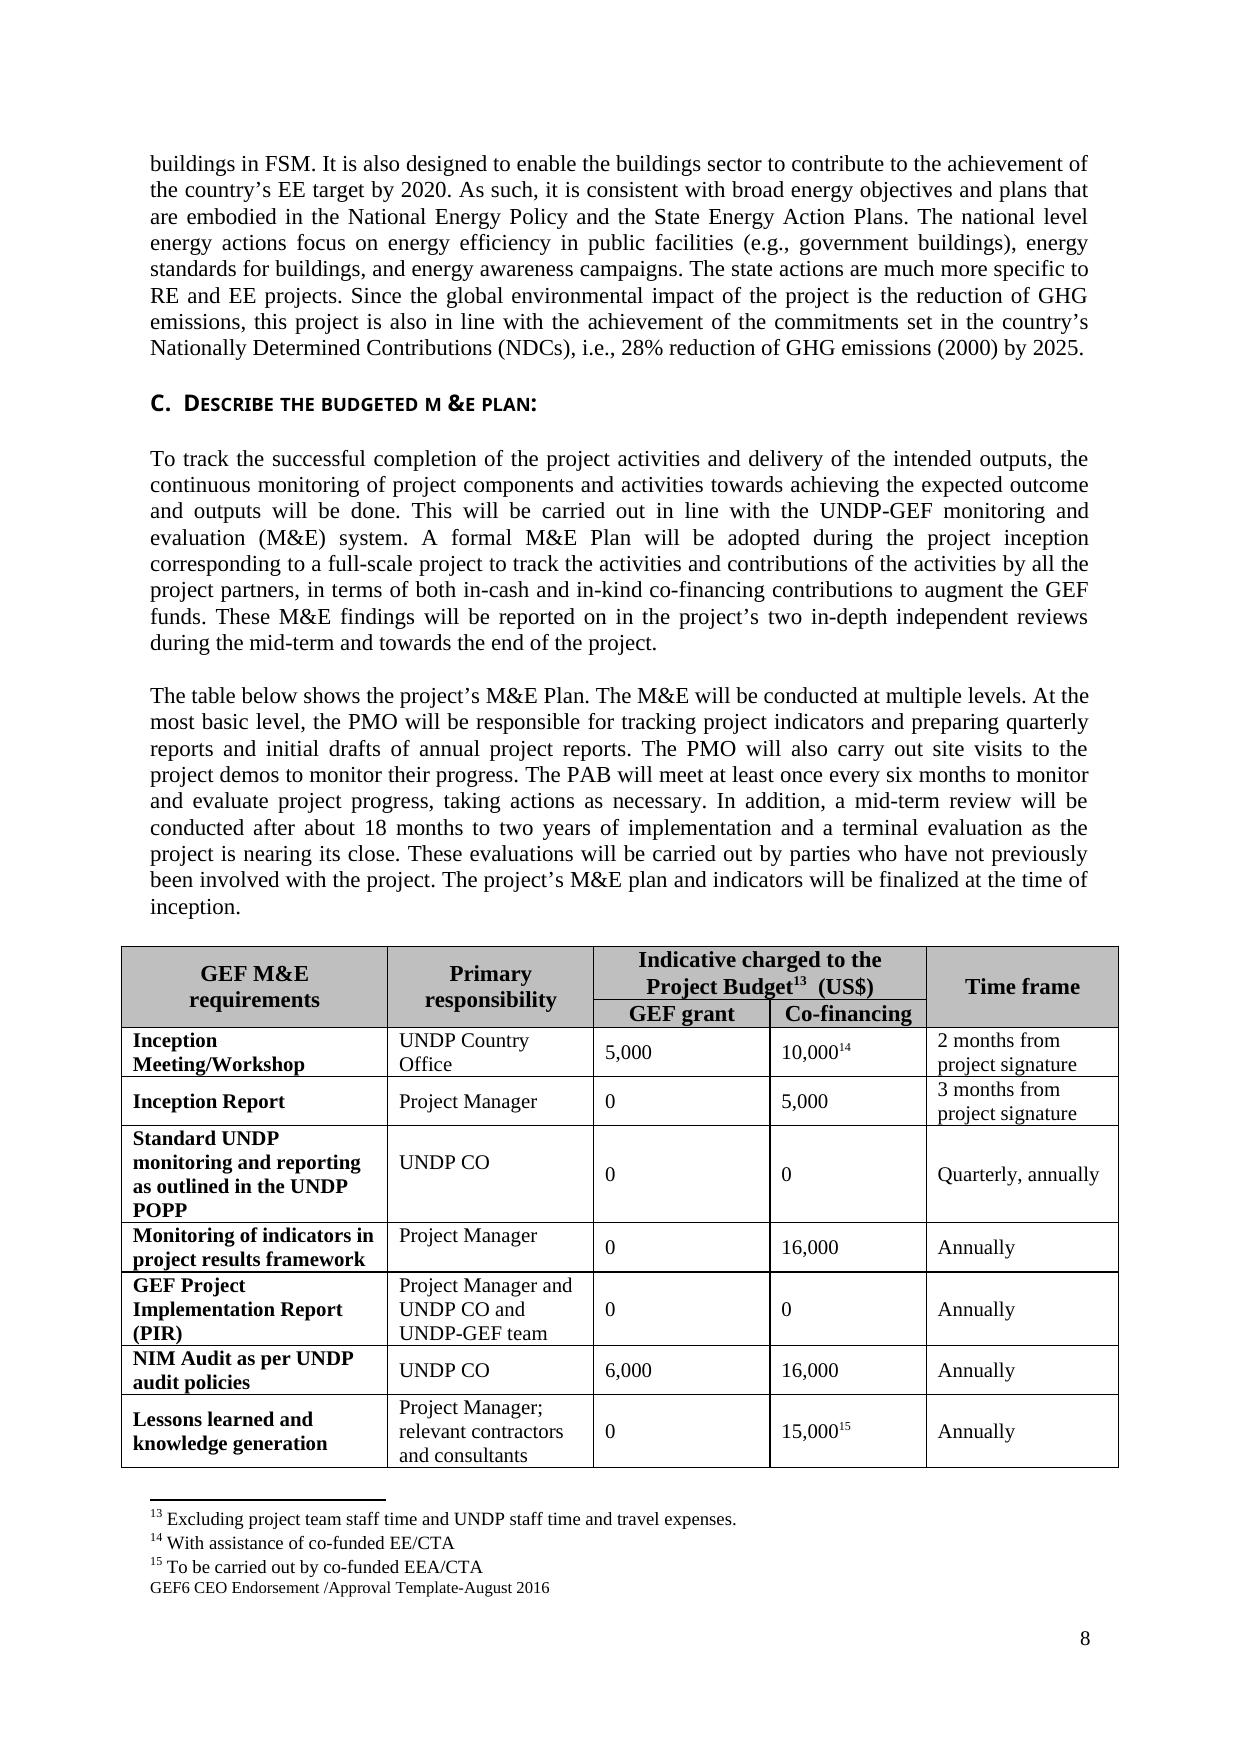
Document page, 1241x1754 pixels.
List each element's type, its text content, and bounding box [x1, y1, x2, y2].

table_cell 5,000 [771, 1077, 926, 1125]
table_cell GEF Project Implementation Report (PIR) [122, 1273, 387, 1345]
table_cell 0 [594, 1273, 769, 1345]
text C. Describe the budgeted m &e plan: [150, 387, 1090, 418]
text To track the successful completion of the project activities and delivery of the intended outputs, the continuous monitoring of project components and activities towards achieving the expected outcome and outputs will be done. This will be carried out in line with the UNDP-GEF monitoring and evaluation (M&E) system. A formal M&E Plan will be adopted during the project inception corresponding to a full-scale project to track the activities and contributions of the activities by all the project partners, in terms of both in-cash and in-kind co-financing contributions to augment the GEF funds. These M&E findings will be reported on in the project’s two in-depth independent reviews during the mid-term and towards the end of the project. [150, 445, 1090, 656]
text The table below shows the project’s M&E Plan. The M&E will be conducted at multiple levels. At the most basic level, the PMO will be responsible for tracking project indicators and preparing quarterly reports and initial drafts of annual project reports. The PMO will also carry out site visits to the project demos to monitor their progress. The PAB will meet at least once every six months to monitor and evaluate project progress, taking actions as necessary. In addition, a mid-term review will be conducted after about 18 months to two years of implementation and a terminal evaluation as the project is nearing its close. These evaluations will be carried out by parties who have not previously been involved with the project. The project’s M&E plan and indicators will be finalized at the time of inception. [150, 682, 1090, 919]
table_cell Project Manager [388, 1223, 593, 1271]
table_cell 0 [594, 1126, 769, 1222]
table_cell UNDP Country Office [388, 1028, 593, 1076]
table_cell UNDP CO [388, 1346, 593, 1394]
table_cell Annually [927, 1395, 1118, 1467]
table_cell 3 months from project signature [927, 1077, 1118, 1125]
table_cell Annually [927, 1346, 1118, 1394]
table_cell Standard UNDP monitoring and reporting as outlined in the UNDP POPP [122, 1126, 387, 1222]
table_cell Inception Meeting/Workshop [122, 1028, 387, 1076]
table_cell UNDP CO [388, 1126, 593, 1222]
table_cell Annually [927, 1273, 1118, 1345]
table_cell 16,000 [771, 1223, 926, 1271]
table_cell 5,000 [594, 1028, 769, 1076]
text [150, 150, 1090, 361]
table_cell Project Manager; relevant contractors and consultants [388, 1395, 593, 1467]
table_cell Annually [927, 1223, 1118, 1271]
table_cell Lessons learned and knowledge generation [122, 1395, 387, 1467]
table_cell 0 [771, 1126, 926, 1222]
table_cell 0 [594, 1223, 769, 1271]
table_cell Project Manager [388, 1077, 593, 1125]
table_cell Quarterly, annually [927, 1126, 1118, 1222]
table_cell NIM Audit as per UNDP audit policies [122, 1346, 387, 1394]
table_cell 0 [771, 1273, 926, 1345]
table_cell 0 [594, 1077, 769, 1125]
table_cell Project Manager and UNDP CO and UNDP-GEF team [388, 1273, 593, 1345]
table_cell 2 months from project signature [927, 1028, 1118, 1076]
table_header Time frame [927, 947, 1118, 1027]
table_cell 10,000 [771, 1028, 926, 1076]
table_cell 6,000 [594, 1346, 769, 1394]
table_header Indicative charged to the Project Budget (US$) [594, 947, 926, 999]
table_cell 16,000 [771, 1346, 926, 1394]
table_cell Monitoring of indicators in project results framework [122, 1223, 387, 1271]
table_cell 15,000 [771, 1395, 926, 1467]
table_header Primary responsibility [388, 947, 593, 1027]
table_cell Co-financing [771, 1000, 926, 1027]
table_cell Inception Report [122, 1077, 387, 1125]
table_cell 0 [594, 1395, 769, 1467]
table_cell GEF grant [594, 1000, 769, 1027]
table_header GEF M&E requirements [122, 947, 387, 1027]
